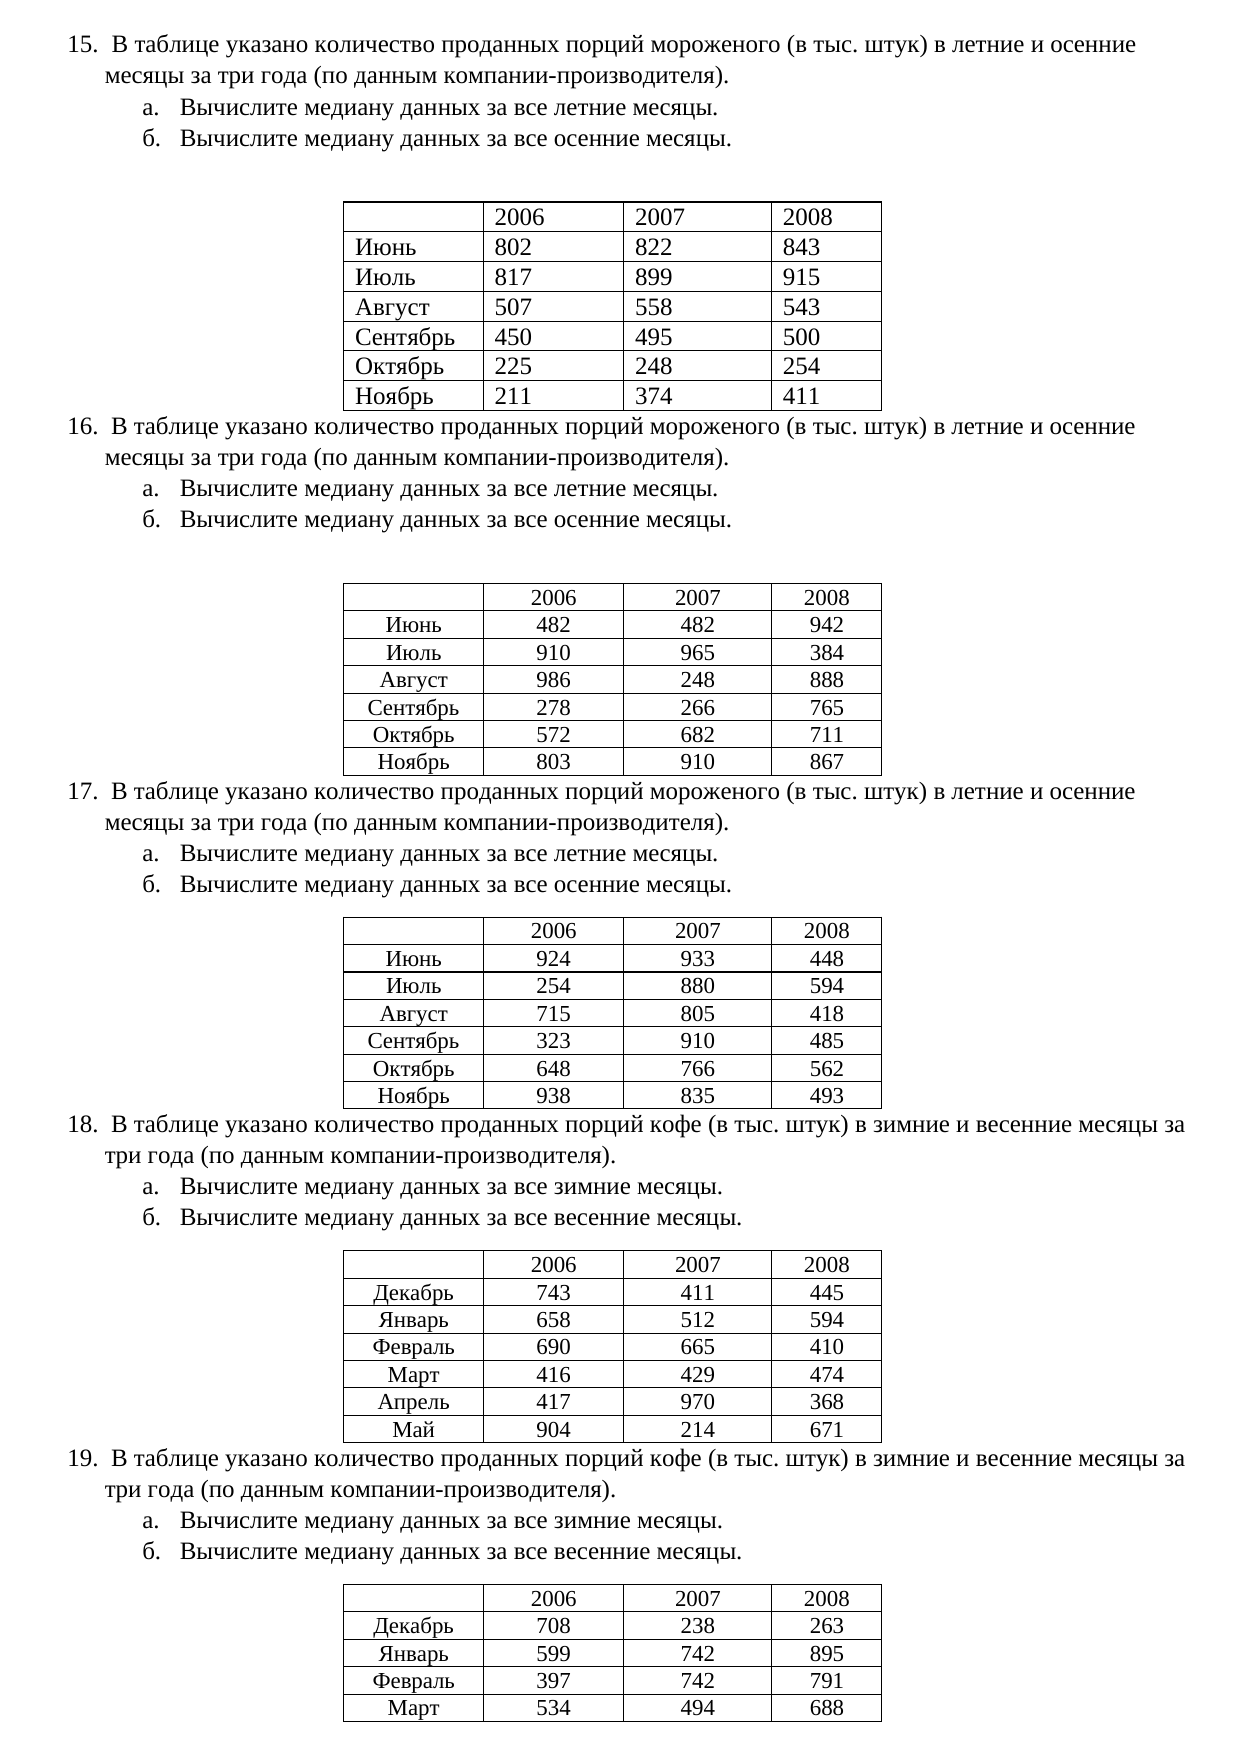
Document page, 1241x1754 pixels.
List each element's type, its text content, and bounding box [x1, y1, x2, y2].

table_cell 938 [484, 1082, 623, 1108]
list В таблице указано количество проданных порций мороженого (в тыс. штук) в летние и осенние месяцы за три года (по данным компании-производителя). [67, 411, 1196, 471]
list Вычислите медиану данных за все летние месяцы. [142, 473, 1196, 502]
table_header 2007 [624, 1251, 771, 1278]
table_cell Июль [344, 973, 483, 999]
table_cell 924 [484, 945, 623, 971]
list В таблице указано количество проданных порций мороженого (в тыс. штук) в летние и осенние месяцы за три года (по данным компании-производителя). [67, 776, 1196, 836]
table_cell Июнь [344, 611, 483, 638]
table_cell 599 [484, 1640, 623, 1666]
table_cell 715 [484, 1000, 623, 1026]
table_cell 411 [624, 1279, 771, 1305]
table_cell 910 [484, 639, 623, 665]
table_cell Март [344, 1695, 483, 1721]
table_cell 791 [772, 1667, 881, 1693]
table_cell Июнь [344, 232, 483, 261]
table_cell 880 [624, 973, 771, 999]
table_cell 495 [624, 322, 771, 350]
table_cell 448 [772, 945, 881, 971]
table_cell Сентябрь [344, 322, 483, 350]
table_cell 374 [624, 381, 771, 410]
table_cell 708 [484, 1612, 623, 1639]
table_cell 512 [624, 1306, 771, 1332]
table_cell 682 [624, 721, 771, 747]
table_cell 594 [772, 1306, 881, 1332]
table_cell 368 [772, 1388, 881, 1414]
table_cell 410 [772, 1334, 881, 1360]
table_cell 743 [484, 1279, 623, 1305]
table_cell 904 [484, 1416, 623, 1442]
table_cell 417 [484, 1388, 623, 1414]
table_cell 416 [484, 1361, 623, 1387]
table_cell 742 [624, 1667, 771, 1693]
table_cell 835 [624, 1082, 771, 1108]
table_cell 888 [772, 666, 881, 692]
table_header 2007 [624, 1585, 771, 1611]
table_cell Январь [344, 1640, 483, 1666]
list Вычислите медиану данных за все летние месяцы. [142, 92, 1196, 120]
list Вычислите медиану данных за все весенние месяцы. [142, 1202, 1196, 1231]
table_cell 572 [484, 721, 623, 747]
table_cell 910 [624, 1027, 771, 1053]
table_header 2007 [624, 918, 771, 944]
table_cell 214 [624, 1416, 771, 1442]
table_cell 450 [484, 322, 623, 350]
table_cell 384 [772, 639, 881, 665]
table_cell 688 [772, 1695, 881, 1721]
table_cell Апрель [344, 1388, 483, 1414]
table_header 2008 [772, 918, 881, 944]
table_cell Август [344, 1000, 483, 1026]
table_cell 238 [624, 1612, 771, 1639]
table_cell Июнь [344, 945, 483, 971]
table_cell 543 [772, 292, 881, 321]
table_cell 711 [772, 721, 881, 747]
table_cell 562 [772, 1055, 881, 1081]
table_header 2006 [484, 203, 623, 231]
list В таблице указано количество проданных порций мороженого (в тыс. штук) в летние и осенние месяцы за три года (по данным компании-производителя). [67, 29, 1196, 89]
table_cell 965 [624, 639, 771, 665]
table_cell Ноябрь [344, 748, 483, 775]
table_cell 254 [484, 973, 623, 999]
table_cell 429 [624, 1361, 771, 1387]
table_cell 665 [624, 1334, 771, 1360]
table_cell 933 [624, 945, 771, 971]
table_cell 558 [624, 292, 771, 321]
table_cell 742 [624, 1640, 771, 1666]
table_cell 248 [624, 666, 771, 692]
table_cell 690 [484, 1334, 623, 1360]
table_header [344, 203, 483, 231]
table_cell 225 [484, 351, 623, 380]
table_header 2008 [772, 584, 881, 610]
table_cell Март [344, 1361, 483, 1387]
table_cell Октябрь [344, 721, 483, 747]
table_cell Октябрь [344, 1055, 483, 1081]
table_cell 323 [484, 1027, 623, 1053]
table_cell 248 [624, 351, 771, 380]
table_cell 658 [484, 1306, 623, 1332]
table_cell 411 [772, 381, 881, 410]
table_header 2008 [772, 203, 881, 231]
table_header 2008 [772, 1585, 881, 1611]
table_cell 817 [484, 262, 623, 291]
table_cell 765 [772, 694, 881, 720]
table_cell Ноябрь [344, 381, 483, 410]
table_header 2007 [624, 584, 771, 610]
list Вычислите медиану данных за все летние месяцы. [142, 838, 1196, 867]
table_cell 418 [772, 1000, 881, 1026]
table_cell 534 [484, 1695, 623, 1721]
table_cell 494 [624, 1695, 771, 1721]
table_cell Июль [344, 262, 483, 291]
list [67, 1443, 1196, 1503]
table_header [344, 1251, 483, 1278]
table_cell 766 [624, 1055, 771, 1081]
table_cell 648 [484, 1055, 623, 1081]
table_cell 254 [772, 351, 881, 380]
table_header 2007 [624, 203, 771, 231]
table_cell 942 [772, 611, 881, 638]
table_cell 803 [484, 748, 623, 775]
table_cell 843 [772, 232, 881, 261]
table_header [344, 584, 483, 610]
list Вычислите медиану данных за все весенние месяцы. [142, 1536, 1196, 1565]
table_cell Декабрь [344, 1612, 483, 1639]
table_cell Сентябрь [344, 1027, 483, 1053]
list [142, 1505, 1196, 1534]
table_cell 507 [484, 292, 623, 321]
table_cell 867 [772, 748, 881, 775]
table_cell 493 [772, 1082, 881, 1108]
list В таблице указано количество проданных порций кофе (в тыс. штук) в зимние и весенние месяцы за три года (по данным компании-производителя). [67, 1109, 1196, 1169]
table_cell 445 [772, 1279, 881, 1305]
table_header 2006 [484, 1251, 623, 1278]
table_cell Январь [344, 1306, 483, 1332]
table_cell 915 [772, 262, 881, 291]
table_cell 211 [484, 381, 623, 410]
table_cell 822 [624, 232, 771, 261]
table_cell 986 [484, 666, 623, 692]
table_cell 278 [484, 694, 623, 720]
table_cell Декабрь [344, 1279, 483, 1305]
table_cell 805 [624, 1000, 771, 1026]
table_cell Май [344, 1416, 483, 1442]
table_cell 266 [624, 694, 771, 720]
table_cell Февраль [344, 1334, 483, 1360]
table_cell 482 [484, 611, 623, 638]
table_cell 500 [772, 322, 881, 350]
table_cell Август [344, 666, 483, 692]
table_cell 671 [772, 1416, 881, 1442]
table_header 2006 [484, 918, 623, 944]
table_cell 895 [772, 1640, 881, 1666]
table_cell 263 [772, 1612, 881, 1639]
table_cell 397 [484, 1667, 623, 1693]
list Вычислите медиану данных за все осенние месяцы. [142, 123, 1196, 151]
table_cell Сентябрь [344, 694, 483, 720]
table_cell 899 [624, 262, 771, 291]
table_header 2006 [484, 1585, 623, 1611]
table_cell 474 [772, 1361, 881, 1387]
list Вычислите медиану данных за все зимние месяцы. [142, 1171, 1196, 1200]
list Вычислите медиану данных за все осенние месяцы. [142, 869, 1196, 898]
table_cell 910 [624, 748, 771, 775]
table_cell Ноябрь [344, 1082, 483, 1108]
table_header [344, 1585, 483, 1611]
table_header [344, 918, 483, 944]
table_cell Июль [344, 639, 483, 665]
table_cell Октябрь [344, 351, 483, 380]
table_cell Август [344, 292, 483, 321]
list Вычислите медиану данных за все осенние месяцы. [142, 504, 1196, 533]
table_header 2006 [484, 584, 623, 610]
table_cell 970 [624, 1388, 771, 1414]
table_cell 482 [624, 611, 771, 638]
table_header 2008 [772, 1251, 881, 1278]
table_cell 802 [484, 232, 623, 261]
table_cell Февраль [344, 1667, 483, 1693]
table_cell 485 [772, 1027, 881, 1053]
table_cell 594 [772, 973, 881, 999]
